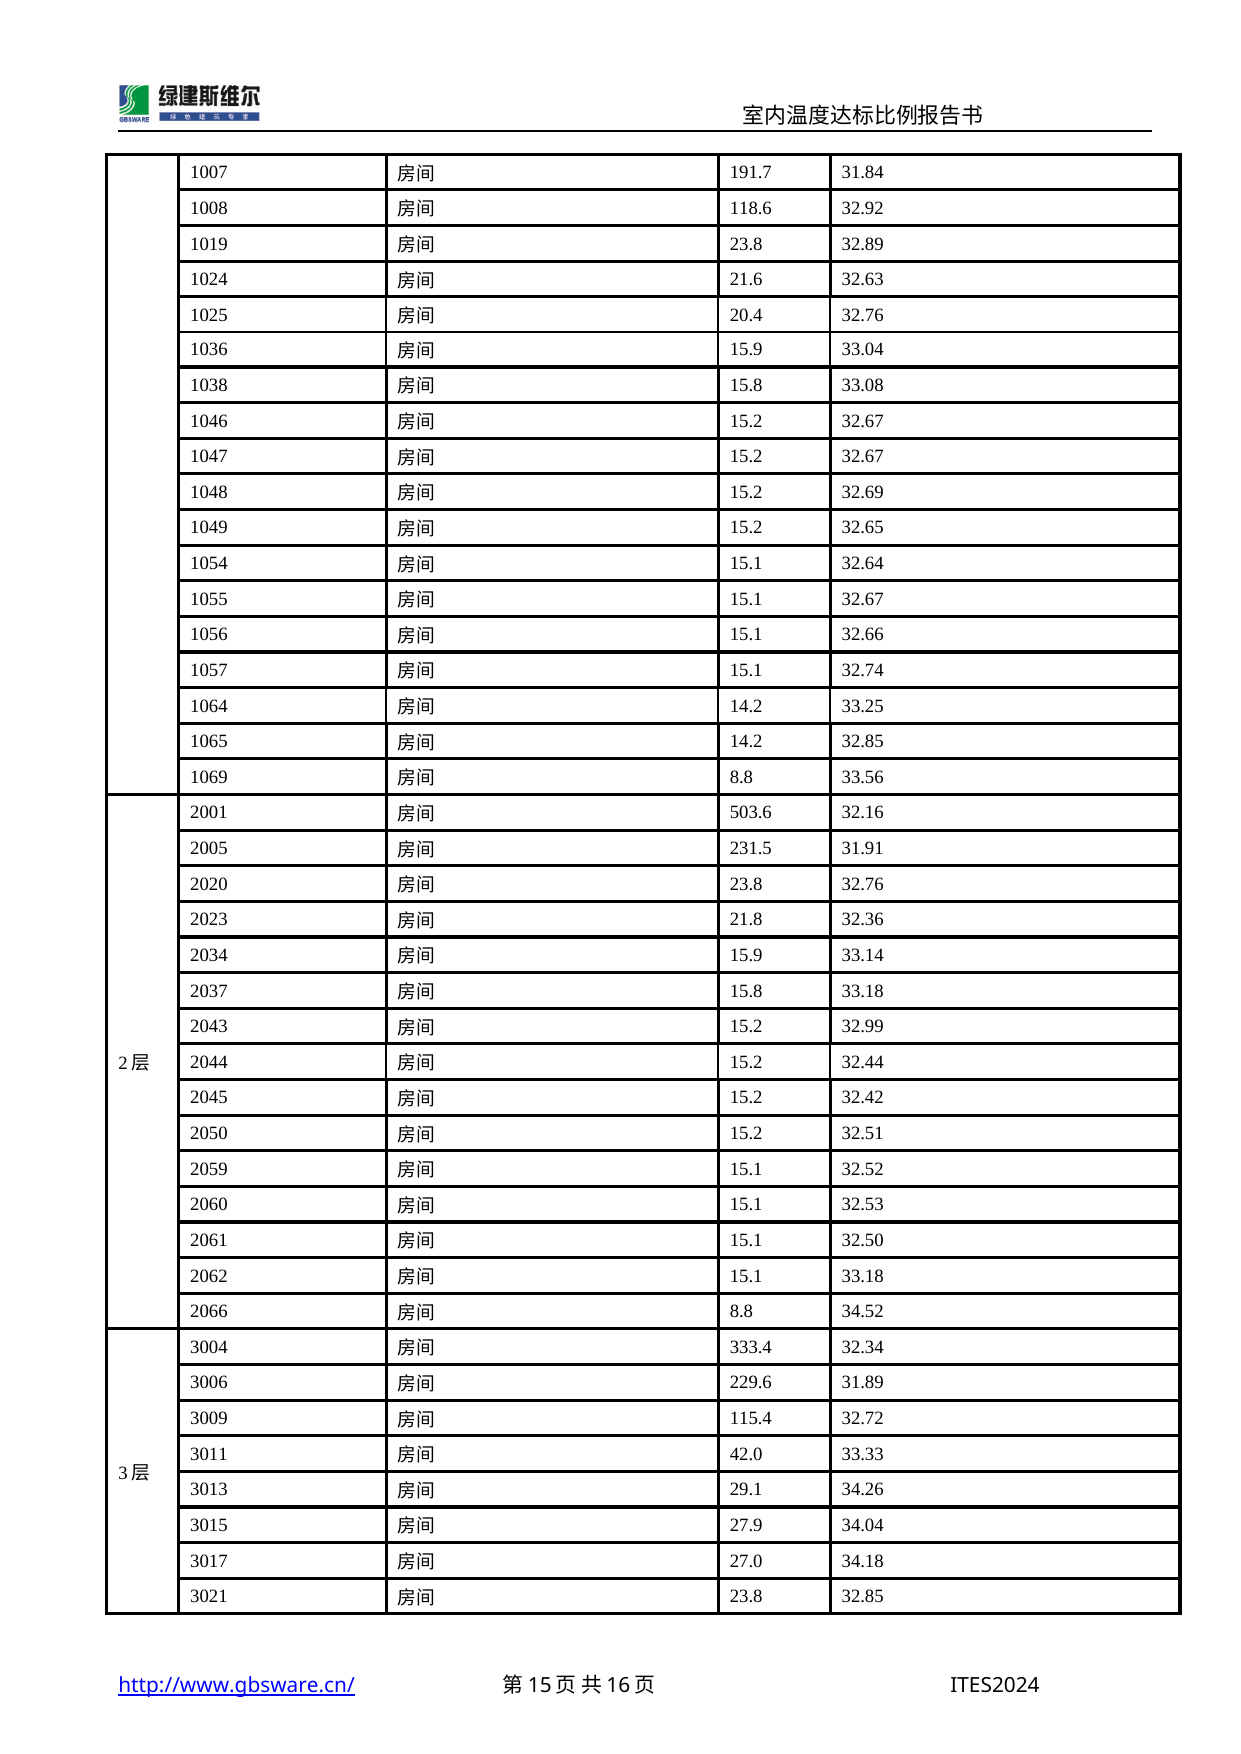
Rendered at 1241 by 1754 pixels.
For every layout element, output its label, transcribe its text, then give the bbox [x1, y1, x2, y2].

table_cell 21.6 [720, 263, 829, 295]
table_cell 1054 [180, 547, 385, 579]
table_cell 房间 [388, 1259, 717, 1292]
table_cell 32.50 [832, 1224, 1178, 1256]
table_cell 33.04 [831, 333, 1178, 365]
table_cell 27.9 [720, 1509, 829, 1541]
table_cell 1038 [180, 369, 385, 401]
table_cell 15.1 [720, 547, 829, 579]
table_cell 33.18 [832, 1259, 1178, 1292]
table_cell 33.18 [832, 974, 1178, 1007]
table_cell 1048 [180, 475, 385, 508]
table_cell 15.1 [720, 582, 829, 615]
table_cell 15.9 [719, 333, 829, 365]
table_cell 房间 [388, 263, 717, 295]
table_cell 23.8 [720, 867, 829, 900]
table_cell 房间 [388, 404, 717, 437]
table_cell 32.36 [832, 903, 1178, 935]
table_cell 房间 [388, 1366, 717, 1398]
table_cell 2023 [180, 903, 385, 935]
table_cell 34.26 [832, 1473, 1178, 1505]
table_cell 15.1 [720, 1259, 829, 1292]
table_cell 23.8 [720, 227, 829, 259]
table_cell 房间 [388, 1295, 717, 1327]
table_cell 房间 [388, 1402, 717, 1434]
table_cell 房间 [388, 440, 717, 472]
table_cell 229.6 [720, 1366, 829, 1398]
table_cell 房间 [388, 1544, 717, 1577]
table_cell 15.1 [720, 618, 829, 650]
table_cell 2044 [180, 1045, 385, 1078]
table_cell 32.74 [832, 654, 1178, 686]
table_cell 2045 [180, 1081, 385, 1113]
table_cell 2050 [180, 1117, 385, 1149]
table_cell 2037 [180, 974, 385, 1007]
table_cell 32.53 [832, 1188, 1178, 1220]
table_cell 房间 [388, 832, 717, 864]
table_cell 房间 [388, 796, 717, 828]
table_cell 15.9 [720, 939, 829, 971]
table_cell 191.7 [720, 156, 829, 188]
table_cell 15.2 [720, 511, 829, 543]
table_cell 32.92 [832, 191, 1178, 224]
table_cell 房间 [388, 1437, 717, 1470]
table_cell 3009 [180, 1402, 385, 1434]
table_cell 32.85 [832, 725, 1178, 757]
table_cell 32.85 [832, 1580, 1178, 1612]
table_cell 1047 [180, 440, 385, 472]
table_cell 32.89 [832, 227, 1178, 259]
table_cell 2001 [180, 796, 385, 828]
table_cell 15.2 [720, 1010, 829, 1042]
table_cell 房间 [388, 1081, 717, 1113]
table_cell 32.42 [832, 1081, 1178, 1113]
table_cell 33.14 [832, 939, 1178, 971]
table_cell 32.67 [832, 404, 1178, 437]
table_cell 3021 [180, 1580, 385, 1612]
table_cell 3013 [180, 1473, 385, 1505]
table_cell 2034 [180, 939, 385, 971]
table_cell 15.8 [720, 974, 829, 1007]
table_cell 34.04 [832, 1509, 1178, 1541]
table_cell 15.1 [720, 654, 829, 686]
table_cell 2060 [180, 1188, 385, 1220]
table_cell 2066 [180, 1295, 385, 1327]
table_cell 房间 [388, 974, 717, 1007]
table_cell 21.8 [720, 903, 829, 935]
table_cell 15.8 [720, 369, 829, 401]
table_cell 32.76 [832, 867, 1178, 900]
table_cell 32.65 [832, 511, 1178, 543]
table_cell 房间 [388, 867, 717, 900]
table_cell 15.2 [719, 1045, 829, 1078]
table_cell 房间 [388, 547, 717, 579]
table_cell 32.67 [832, 440, 1178, 472]
table_cell 15.2 [720, 1117, 829, 1149]
table_cell 32.69 [832, 475, 1178, 508]
table_cell 32.66 [832, 618, 1178, 650]
table_cell 31.91 [832, 832, 1178, 864]
table_cell 1036 [180, 333, 385, 365]
table_cell 1019 [180, 227, 385, 259]
table_cell 房间 [388, 1010, 717, 1042]
table_cell 15.1 [720, 1188, 829, 1220]
table_cell 15.2 [720, 440, 829, 472]
table_cell 3015 [180, 1509, 385, 1541]
table_cell 2059 [180, 1152, 385, 1185]
table_cell 32.76 [831, 298, 1178, 331]
table_cell 15.1 [720, 1224, 829, 1256]
table_cell 3006 [180, 1366, 385, 1398]
table_cell 房间 [388, 760, 717, 793]
picture [118, 82, 261, 124]
table_cell 3017 [180, 1544, 385, 1577]
table_cell 房间 [388, 475, 717, 508]
table_cell 503.6 [720, 796, 829, 828]
table_cell 33.33 [832, 1437, 1178, 1470]
table_cell 1007 [180, 156, 385, 188]
table_cell 8.8 [720, 760, 829, 793]
table_cell 房间 [388, 369, 717, 401]
table_cell 房间 [388, 618, 717, 650]
table_cell 房间 [388, 1152, 717, 1185]
table_cell 34.52 [832, 1295, 1178, 1327]
table_cell 1层 [108, 156, 177, 793]
table_cell 1008 [180, 191, 385, 224]
table_cell 32.34 [832, 1330, 1178, 1363]
table_cell 31.89 [832, 1366, 1178, 1398]
table_cell 房间 [388, 227, 717, 259]
table_cell 房间 [388, 725, 717, 757]
table_cell 房间 [387, 689, 717, 722]
table_cell 29.1 [720, 1473, 829, 1505]
table_cell 1024 [180, 263, 385, 295]
table_cell 房间 [388, 511, 717, 543]
table_cell 1065 [180, 725, 385, 757]
table_cell 32.99 [832, 1010, 1178, 1042]
table_cell 2061 [180, 1224, 385, 1256]
table_cell 房间 [388, 1117, 717, 1149]
table_cell 房间 [388, 654, 717, 686]
table_cell 1056 [180, 618, 385, 650]
table_cell 1025 [180, 298, 385, 331]
table_cell 房间 [388, 903, 717, 935]
table_cell 33.56 [832, 760, 1178, 793]
table_cell 1069 [180, 760, 385, 793]
table_cell 32.52 [832, 1152, 1178, 1185]
table_cell 3011 [180, 1437, 385, 1470]
table_cell 2020 [180, 867, 385, 900]
table_cell 房间 [388, 1473, 717, 1505]
table_cell 32.51 [832, 1117, 1178, 1149]
table_cell 房间 [388, 1188, 717, 1220]
table_cell 118.6 [720, 191, 829, 224]
table_cell 1055 [180, 582, 385, 615]
table_cell 2043 [180, 1010, 385, 1042]
table_cell 32.63 [832, 263, 1178, 295]
table_cell 房间 [388, 1509, 717, 1541]
table_cell 2062 [180, 1259, 385, 1292]
table_cell 房间 [387, 1045, 717, 1078]
table_cell 33.25 [831, 689, 1178, 722]
table_cell 3004 [180, 1330, 385, 1363]
table_cell 20.4 [719, 298, 829, 331]
table_cell 房间 [388, 191, 717, 224]
table_cell 2层 [108, 796, 177, 1327]
table_cell 15.2 [720, 404, 829, 437]
table_cell 32.72 [832, 1402, 1178, 1434]
table_cell 14.2 [719, 689, 829, 722]
table_cell 3层 [108, 1330, 177, 1612]
table_cell 14.2 [720, 725, 829, 757]
table_cell 42.0 [720, 1437, 829, 1470]
table_cell 32.67 [832, 582, 1178, 615]
table_cell 115.4 [720, 1402, 829, 1434]
table_cell 32.16 [832, 796, 1178, 828]
table_cell 房间 [388, 1330, 717, 1363]
table_cell 333.4 [720, 1330, 829, 1363]
table_cell 32.44 [831, 1045, 1178, 1078]
table_cell 27.0 [720, 1544, 829, 1577]
table_cell 2005 [180, 832, 385, 864]
table_cell 房间 [388, 1224, 717, 1256]
table_cell 房间 [388, 156, 717, 188]
table_cell 33.08 [832, 369, 1178, 401]
table_cell 房间 [388, 1580, 717, 1612]
table_cell 34.18 [832, 1544, 1178, 1577]
table_cell 1064 [180, 689, 385, 722]
table_cell 15.1 [720, 1152, 829, 1185]
table_cell 房间 [387, 298, 717, 331]
table_cell 31.84 [832, 156, 1178, 188]
table_cell 房间 [387, 333, 717, 365]
table_cell 房间 [388, 939, 717, 971]
table_cell 15.2 [720, 1081, 829, 1113]
table_cell 8.8 [720, 1295, 829, 1327]
table_cell 房间 [388, 582, 717, 615]
table_cell 231.5 [720, 832, 829, 864]
table_cell 23.8 [720, 1580, 829, 1612]
table_cell 1057 [180, 654, 385, 686]
table_cell 1046 [180, 404, 385, 437]
table_cell 32.64 [832, 547, 1178, 579]
table_cell 15.2 [720, 475, 829, 508]
table_cell 1049 [180, 511, 385, 543]
